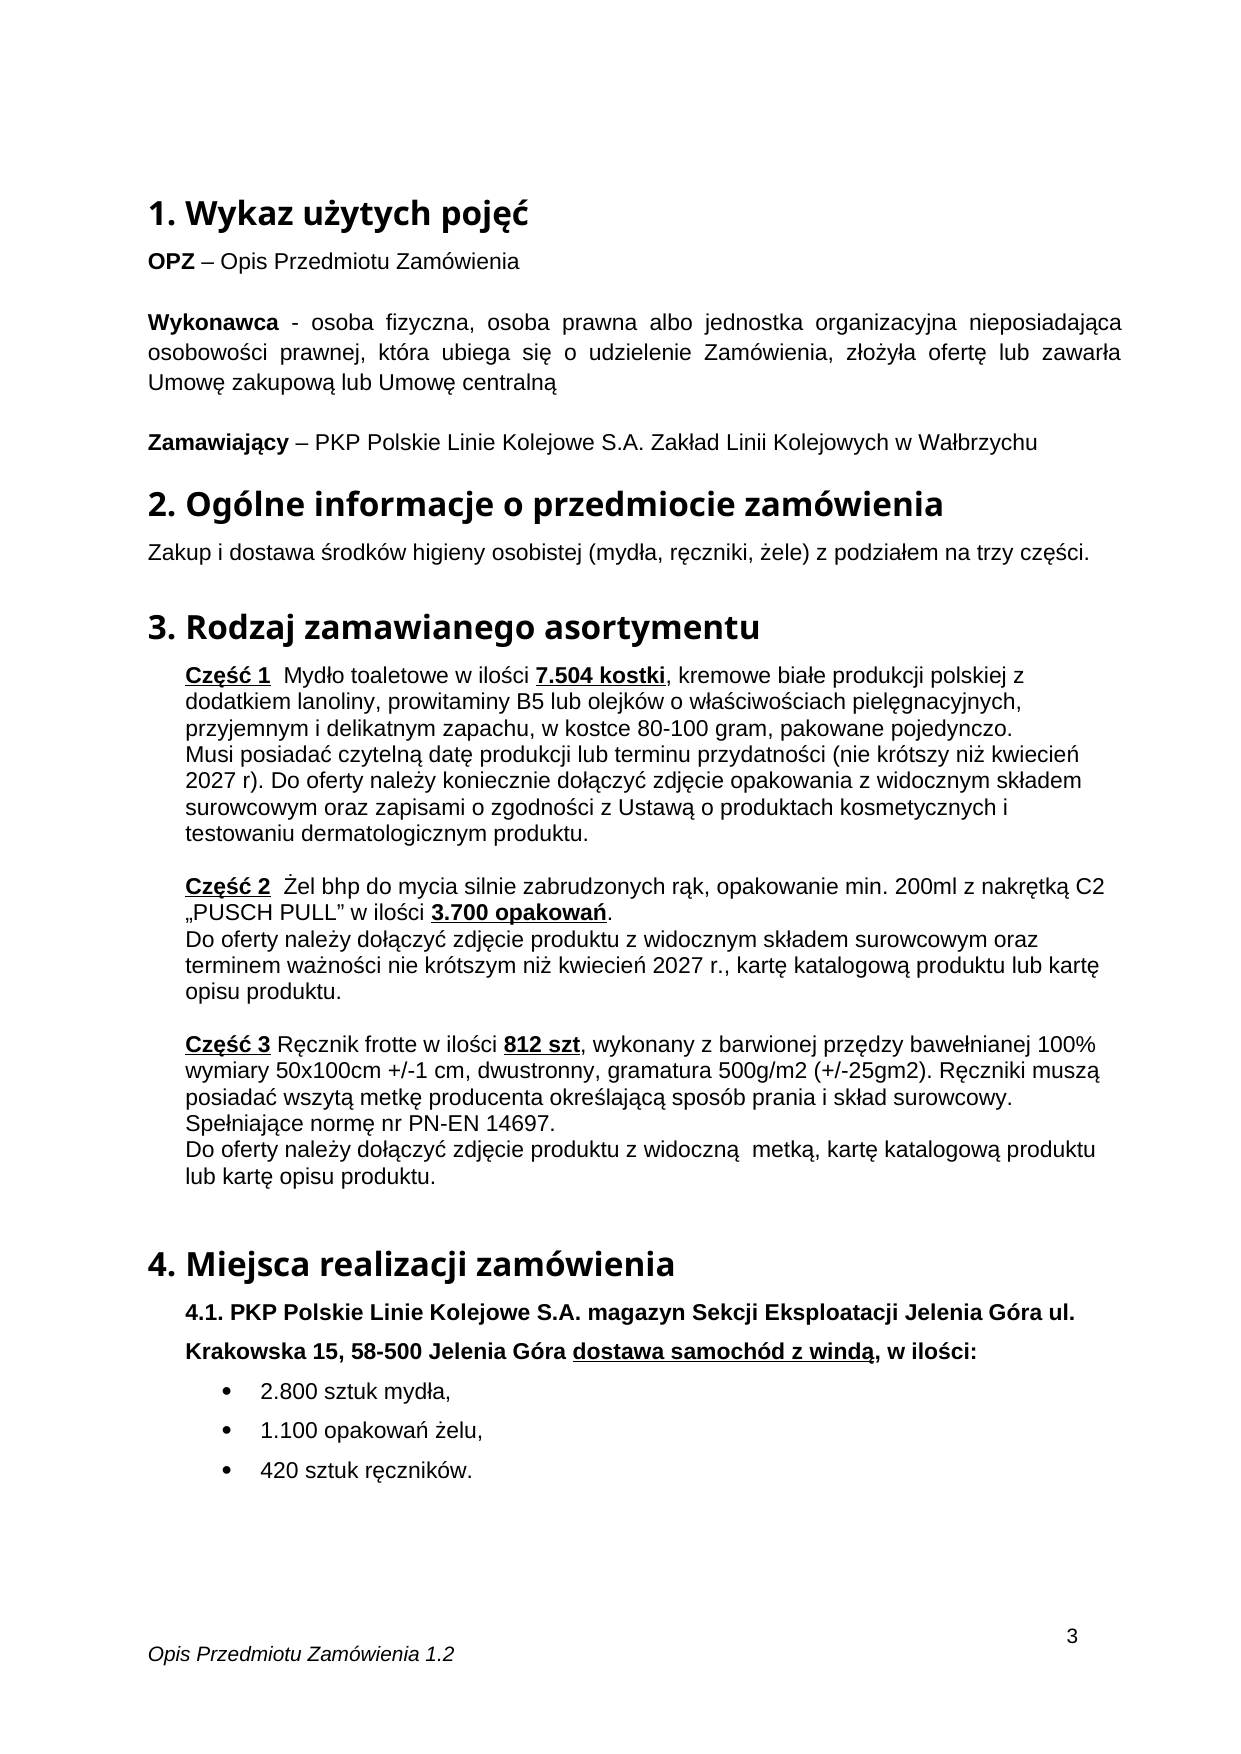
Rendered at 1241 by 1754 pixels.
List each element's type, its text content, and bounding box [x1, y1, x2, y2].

list Część 2 Żel bhp do mycia silnie zabrudzonych rąk, opakowanie min. 200ml z nakrętką C2 „PUSCH PULL” w ilości 3.700 opakowań. [185, 873, 1122, 926]
list Musi posiadać czytelną datę produkcji lub terminu przydatności (nie krótszy niż kwiecień 2027 r). Do oferty należy koniecznie dołączyć zdjęcie opakowania z widocznym składem surowcowym oraz zapisami o zgodności z Ustawą o produktach kosmetycznych i testowaniu dermatologicznym produktu. [185, 741, 1122, 846]
text Zamawiający – PKP Polskie Linie Kolejowe S.A. Zakład Linii Kolejowych w Wałbrzychu [148, 429, 1122, 456]
list Do oferty należy dołączyć zdjęcie produktu z widocznym składem surowcowym oraz terminem ważności nie krótszym niż kwiecień 2027 r., kartę katalogową produktu lub kartę opisu produktu. [185, 926, 1122, 1004]
list Część 3 Ręcznik frotte w ilości 812 szt, wykonany z barwionej przędzy bawełnianej 100% wymiary 50x100cm +/-1 cm, dwustronny, gramatura 500g/m2 (+/-25gm2). Ręczniki muszą posiadać wszytą metkę producenta określającą sposób prania i skład surowcowy. Spełniające normę nr PN-EN 14697. [185, 1031, 1122, 1136]
text Zakup i dostawa środków higieny osobistej (mydła, ręczniki, żele) z podziałem na trzy części. [148, 539, 1122, 565]
list Do oferty należy dołączyć zdjęcie produktu z widoczną metką, kartę katalogową produktu lub kartę opisu produktu. [185, 1136, 1122, 1189]
list 1.100 opakowań żelu, [223, 1417, 1122, 1444]
subtitle Rodzaj zamawianego asortymentu [148, 603, 1122, 649]
text OPZ – Opis Przedmiotu Zamówienia [148, 248, 1122, 274]
list 2.800 sztuk mydła, [223, 1378, 1122, 1404]
list Część 1 Mydło toaletowe w ilości 7.504 kostki, kremowe białe produkcji polskiej z dodatkiem lanoliny, prowitaminy B5 lub olejków o właściwościach pielęgnacyjnych, przyjemnym i delikatnym zapachu, w kostce 80-100 gram, pakowane pojedynczo. [185, 662, 1122, 741]
text Wykonawca - osoba fizyczna, osoba prawna albo jednostka organizacyjna nieposiadająca osobowości prawnej, która ubiega się o udzielenie Zamówienia, złożyła ofertę lub zawarła Umowę zakupową lub Umowę centralną [148, 308, 1122, 395]
list 420 sztuk ręczników. [223, 1457, 1122, 1483]
subtitle Miejsca realizacji zamówienia [148, 1240, 1122, 1286]
subtitle Wykaz użytych pojęć [148, 189, 1122, 235]
list 4.1. PKP Polskie Linie Kolejowe S.A. magazyn Sekcji Eksploatacji Jelenia Góra ul. Krakowska 15, 58-500 Jelenia Góra dostawa samochód z windą, w ilości: [185, 1299, 1122, 1365]
subtitle Ogólne informacje o przedmiocie zamówienia [148, 481, 1122, 526]
